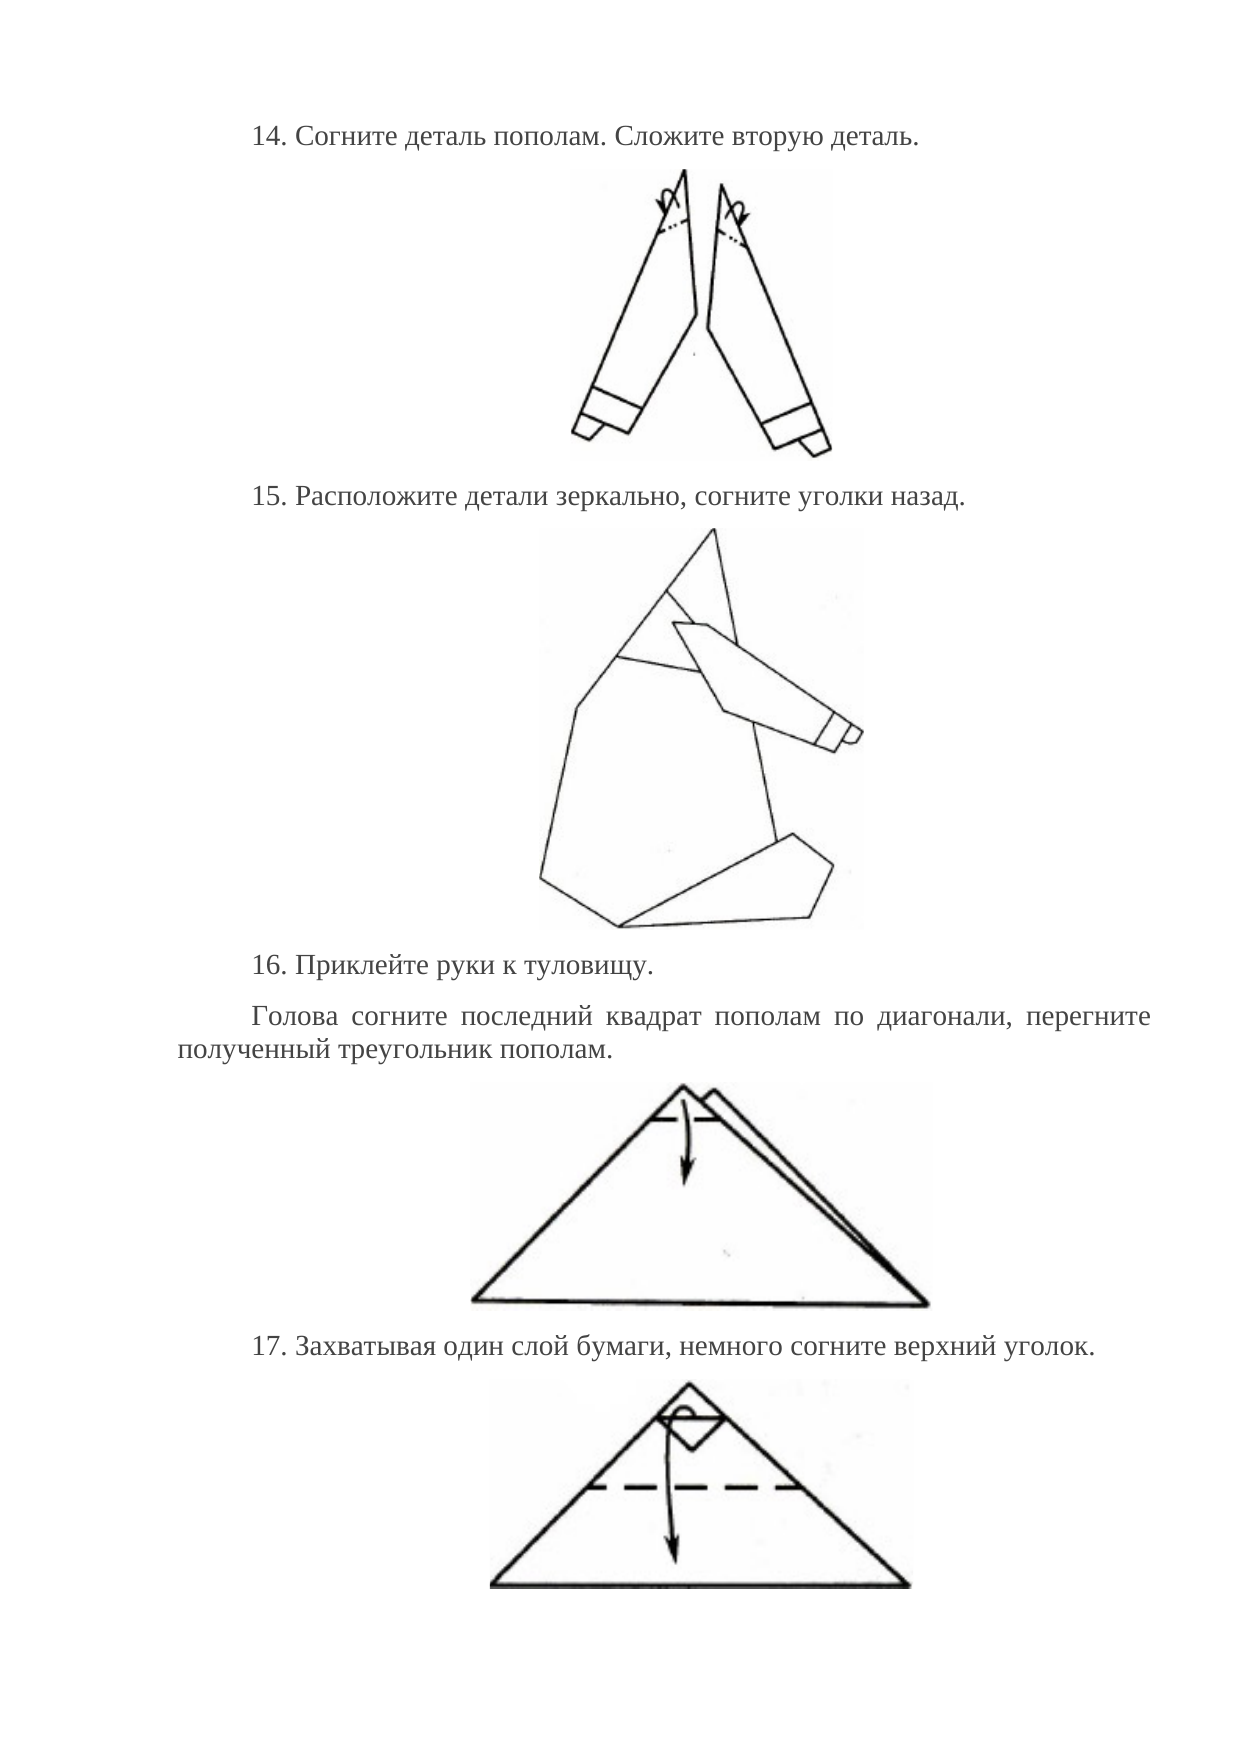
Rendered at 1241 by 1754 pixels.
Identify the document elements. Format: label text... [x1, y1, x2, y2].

picture [489, 1379, 914, 1589]
text 17. Захватывая один слой бумаги, немного согните верхний уголок. [177, 1328, 1152, 1362]
text Голова согните последний квадрат пополам по диагонали, перегните полученный треугольник пополам. [177, 998, 1152, 1065]
text 14. Согните деталь пополам. Сложите вторую деталь. [177, 118, 1152, 152]
picture [470, 1082, 933, 1311]
text 16. Приклейте руки к туловищу. [177, 947, 1152, 981]
picture [570, 169, 833, 461]
picture [539, 528, 864, 930]
text 15. Расположите детали зеркально, согните уголки назад. [177, 478, 1152, 511]
